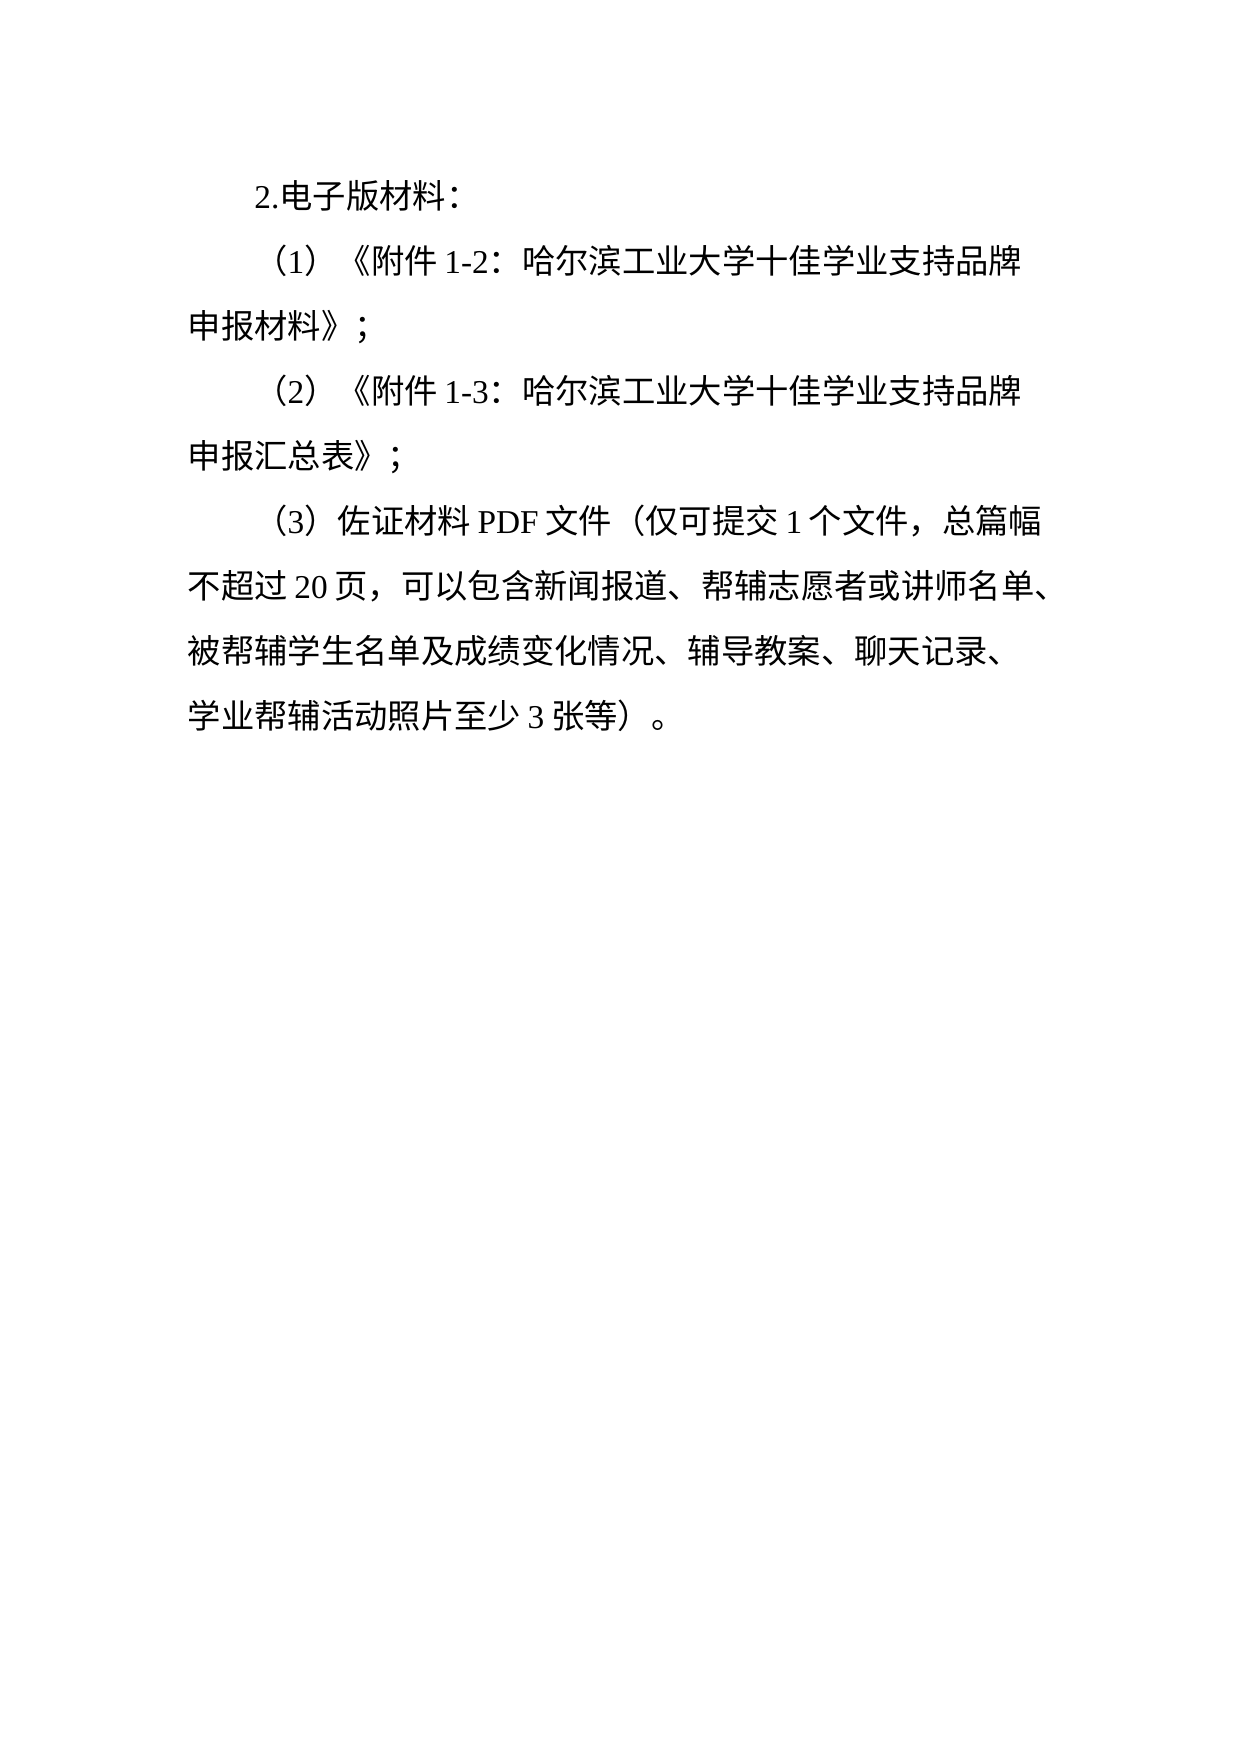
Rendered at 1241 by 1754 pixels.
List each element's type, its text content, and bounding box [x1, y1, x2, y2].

text （1）《附件1-2：哈尔滨工业大学十佳学业支持品牌申报材料》； [187, 227, 1053, 357]
text 2.电子版材料： [187, 162, 1053, 227]
text （2）《附件1-3：哈尔滨工业大学十佳学业支持品牌申报汇总表》； [187, 357, 1053, 487]
text （3）佐证材料PDF文件（仅可提交1个文件，总篇幅不超过20页，可以包含新闻报道、帮辅志愿者或讲师名单、被帮辅学生名单及成绩变化情况、辅导教案、聊天记录、学业帮辅活动照片至少3张等）。 [187, 487, 1053, 747]
